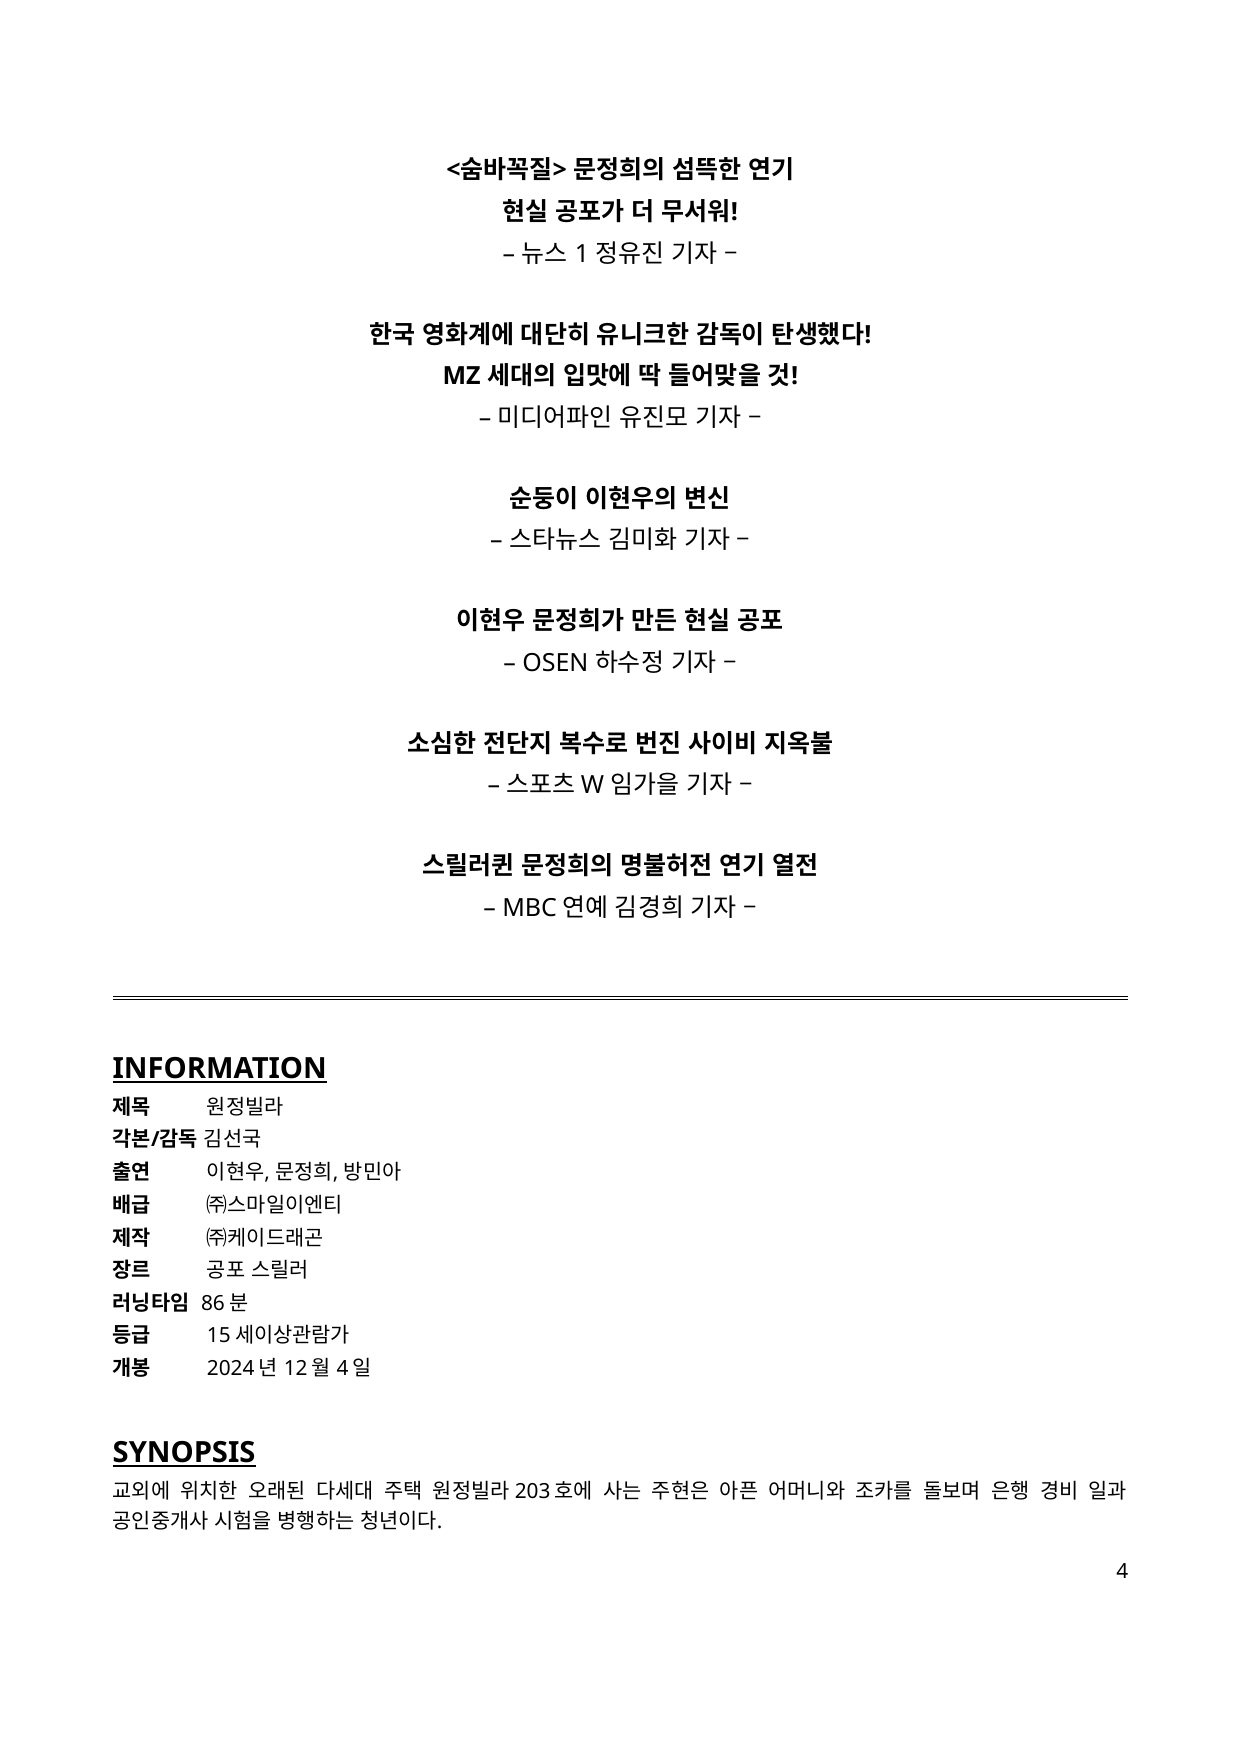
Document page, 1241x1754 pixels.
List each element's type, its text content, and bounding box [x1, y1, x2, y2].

text 배급 ㈜스마일이엔티 [112, 1188, 1128, 1218]
text 개봉 2024년 12월 4일 [112, 1351, 1128, 1382]
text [112, 150, 1128, 924]
text 등급 15세이상관람가 [112, 1319, 1128, 1349]
text 교외에 위치한 오래된 다세대 주택 원정빌라 203호에 사는 주현은 아픈 어머니와 조카를 돌보며 은행 경비 일과 공인중개사 시험을 병행하는 청년이다. [112, 1474, 1128, 1535]
text 출연 이현우, 문정희, 방민아 [112, 1155, 1128, 1186]
text 제목 원정빌라 [112, 1090, 1128, 1120]
text SYNOPSIS [112, 1431, 1128, 1471]
text 각본/감독 김선국 [112, 1123, 1128, 1153]
text INFORMATION [112, 1047, 1128, 1087]
text 러닝타임 86분 [112, 1286, 1128, 1316]
text 장르 공포 스릴러 [112, 1253, 1128, 1283]
text 제작 ㈜케이드래곤 [112, 1221, 1128, 1251]
